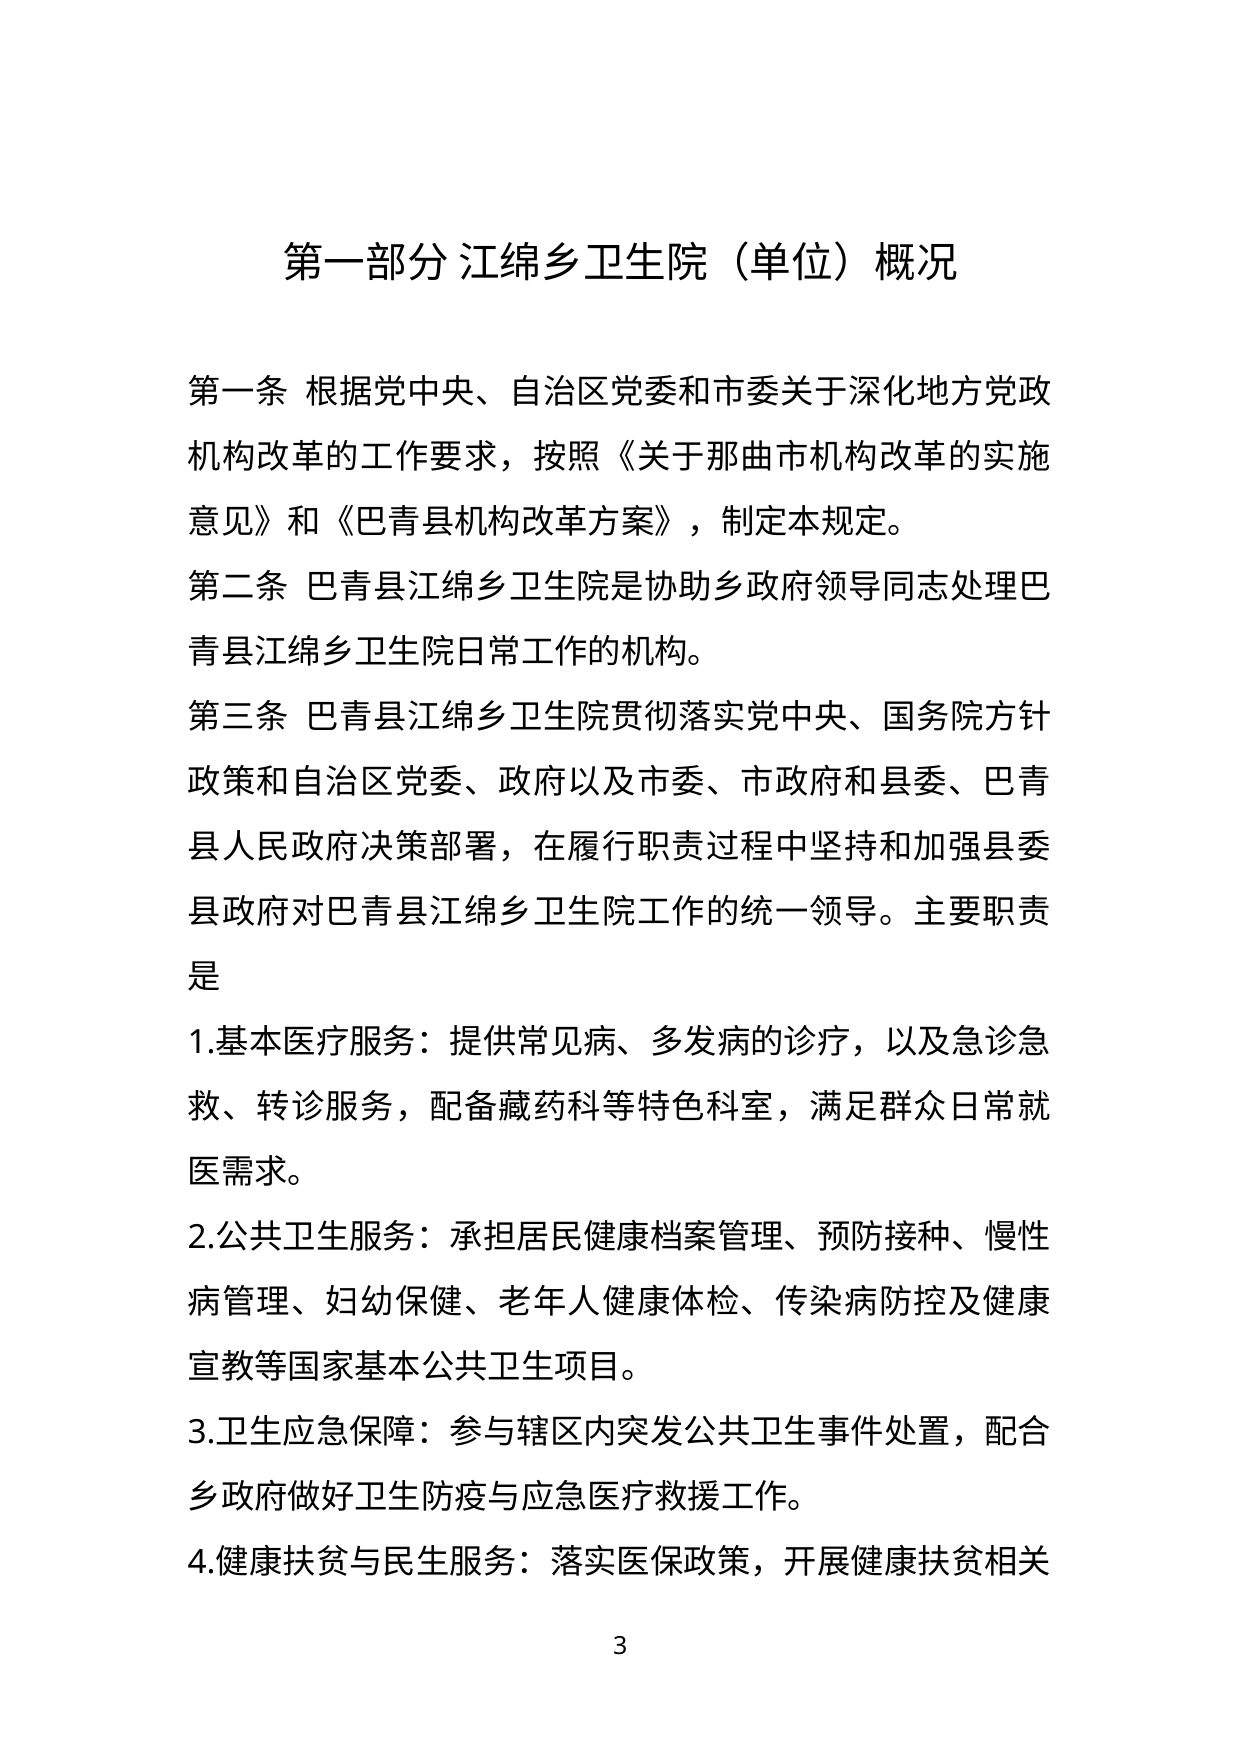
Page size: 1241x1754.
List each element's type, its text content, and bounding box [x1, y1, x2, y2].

text 3.卫生应急保障：参与辖区内突发公共卫生事件处置，配合乡政府做好卫生防疫与应急医疗救援工作。 [187, 1397, 1053, 1527]
text 2.公共卫生服务：承担居民健康档案管理、预防接种、慢性病管理、妇幼保健、老年人健康体检、传染病防控及健康宣教等国家基本公共卫生项目。 [187, 1202, 1053, 1397]
text 第三条 巴青县江绵乡卫生院贯彻落实党中央、国务院方针政策和自治区党委、政府以及市委、市政府和县委、巴青县人民政府决策部署，在履行职责过程中坚持和加强县委、县政府对巴青县江绵乡卫生院工作的统一领导。主要职责是 [187, 682, 1053, 1007]
text 第一条 根据党中央、自治区党委和市委关于深化地方党政机构改革的工作要求，按照《关于那曲市机构改革的实施意见》和《巴青县机构改革方案》，制定本规定。 [187, 357, 1053, 552]
text 1.基本医疗服务：提供常见病、多发病的诊疗，以及急诊急救、转诊服务，配备藏药科等特色科室，满足群众日常就医需求。 [187, 1007, 1053, 1202]
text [187, 1527, 1053, 1592]
text 第二条 巴青县江绵乡卫生院是协助乡政府领导同志处理巴青县江绵乡卫生院日常工作的机构。 [187, 552, 1053, 682]
text 第一部分 江绵乡卫生院（单位）概况 [187, 227, 1053, 292]
